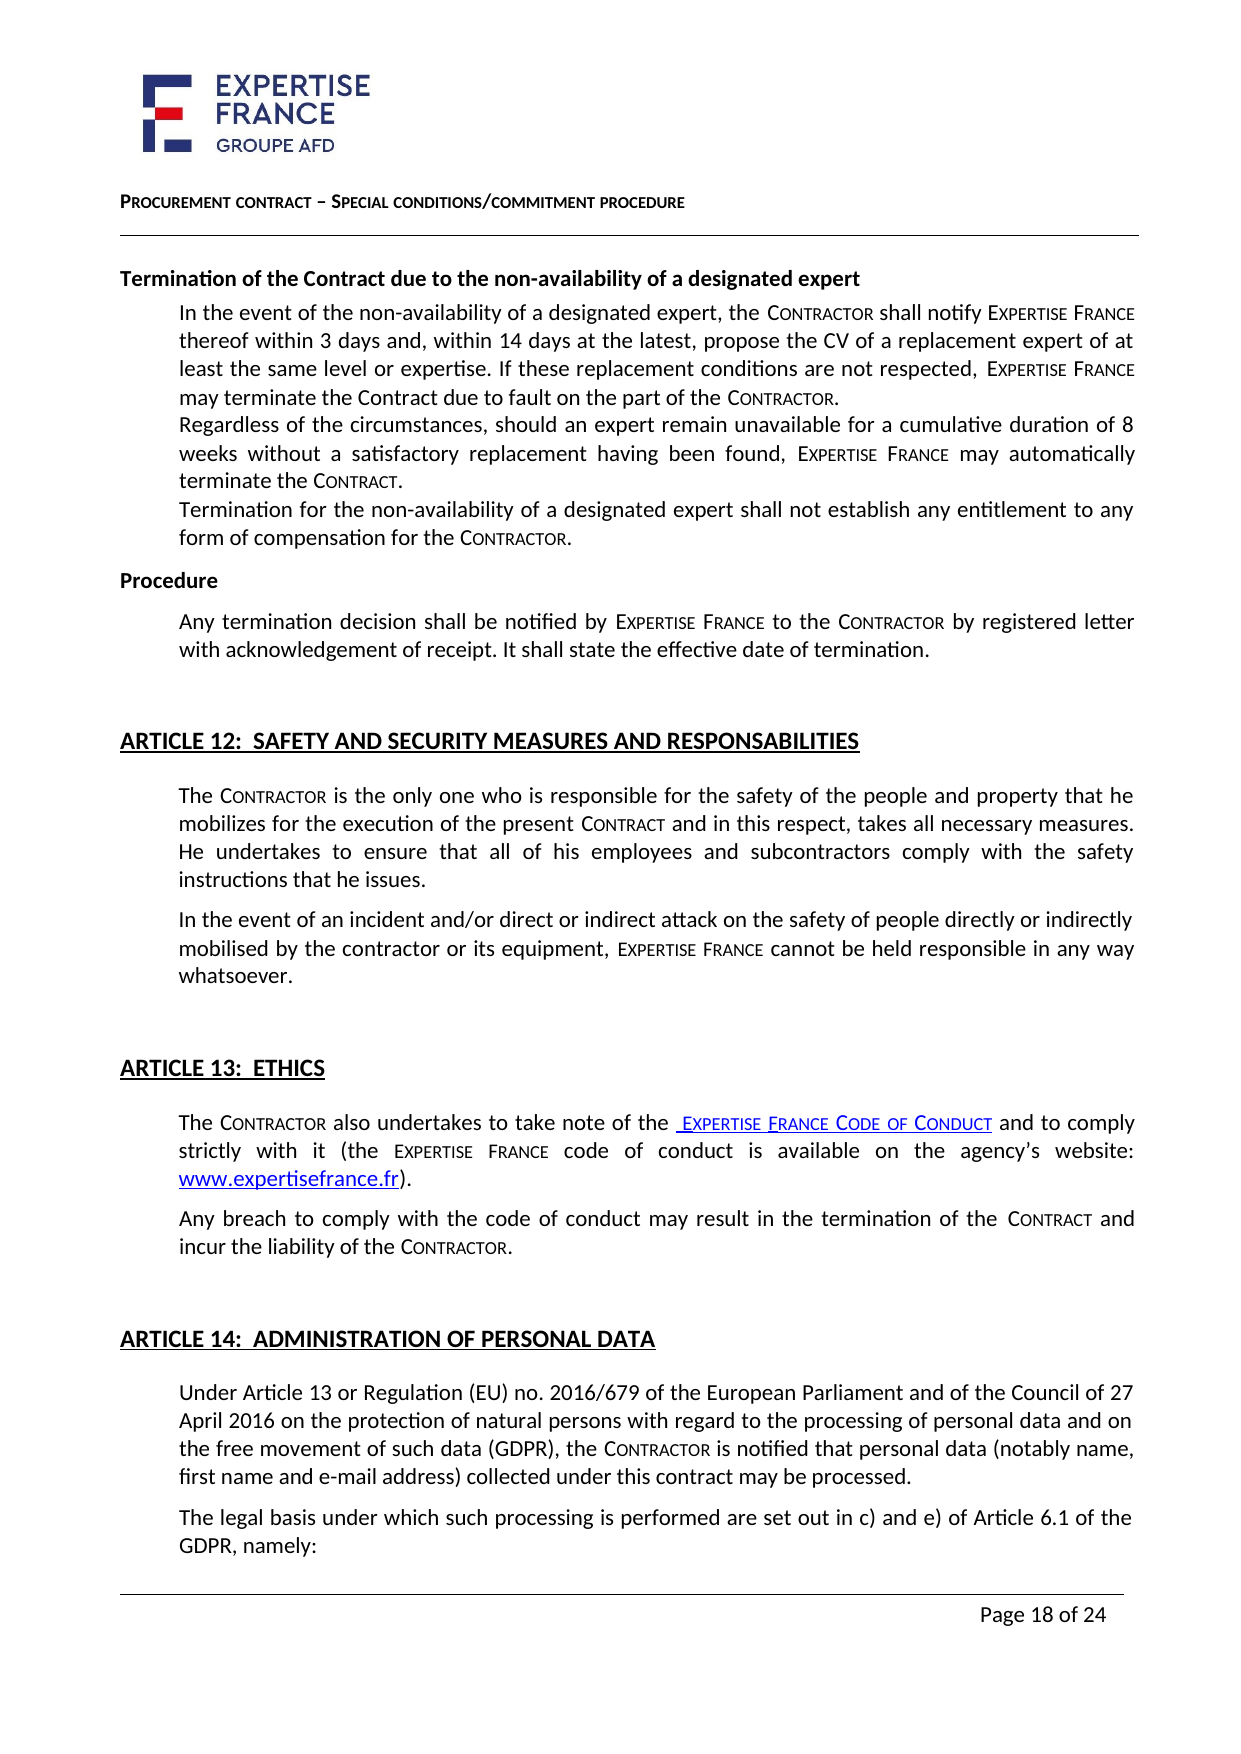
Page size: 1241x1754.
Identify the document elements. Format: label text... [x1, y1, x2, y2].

text Termination for the non-availability of a designated expert shall not establish any entitlement to any form of compensation for the Contractor. [179, 495, 1135, 551]
text In the event of an incident and/or direct or indirect attack on the safety of people directly or indirectly mobilised by the contractor or its equipment, Expertise France cannot be held responsible in any way whatsoever. [178, 906, 1135, 990]
text The legal basis under which such processing is performed are set out in c) and e) of Article 6.1 of the GDPR, namely: [179, 1503, 1135, 1559]
list Administration of personal data [120, 1323, 1135, 1353]
text In the event of the non-availability of a designated expert, the Contractor shall notify Expertise France thereof within 3 days and, within 14 days at the latest, propose the CV of a replacement expert of at least the same level or expertise. If these replacement conditions are not respected, Expertise France may terminate the Contract due to fault on the part of the Contractor. [179, 298, 1135, 411]
text The Contractor is the only one who is responsible for the safety of the people and property that he mobilizes for the execution of the present Contract and in this respect, takes all necessary measures. He undertakes to ensure that all of his employees and subcontractors comply with the safety instructions that he issues. [178, 781, 1135, 893]
text Any breach to comply with the code of conduct may result in the termination of the Contract and incur the liability of the Contractor. [179, 1204, 1135, 1260]
text Any termination decision shall be notified by Expertise France to the Contractor by registered letter with acknowledgement of receipt. It shall state the effective date of termination. [179, 607, 1135, 663]
list safety and security measures and responsabilities [120, 726, 1135, 756]
subtitle Termination of the Contract due to the non-availability of a designated expert [120, 261, 1135, 292]
subtitle Procedure [120, 563, 1135, 594]
list ethics [120, 1052, 1135, 1083]
text Regardless of the circumstances, should an expert remain unavailable for a cumulative duration of 8 weeks without a satisfactory replacement having been found, Expertise France may automatically terminate the Contract. [179, 411, 1135, 495]
picture [120, 41, 397, 183]
text Under Article 13 or Regulation (EU) no. 2016/679 of the European Parliament and of the Council of 27 April 2016 on the protection of natural persons with regard to the processing of personal data and on the free movement of such data (GDPR), the Contractor is notified that personal data (notably name, first name and e-mail address) collected under this contract may be processed. [179, 1378, 1135, 1490]
text The Contractor also undertakes to take note of the Expertise France Code of Conduct and to comply strictly with it (the Expertise France code of conduct is available on the agency’s website: www.expertisefrance.fr). [178, 1108, 1135, 1192]
